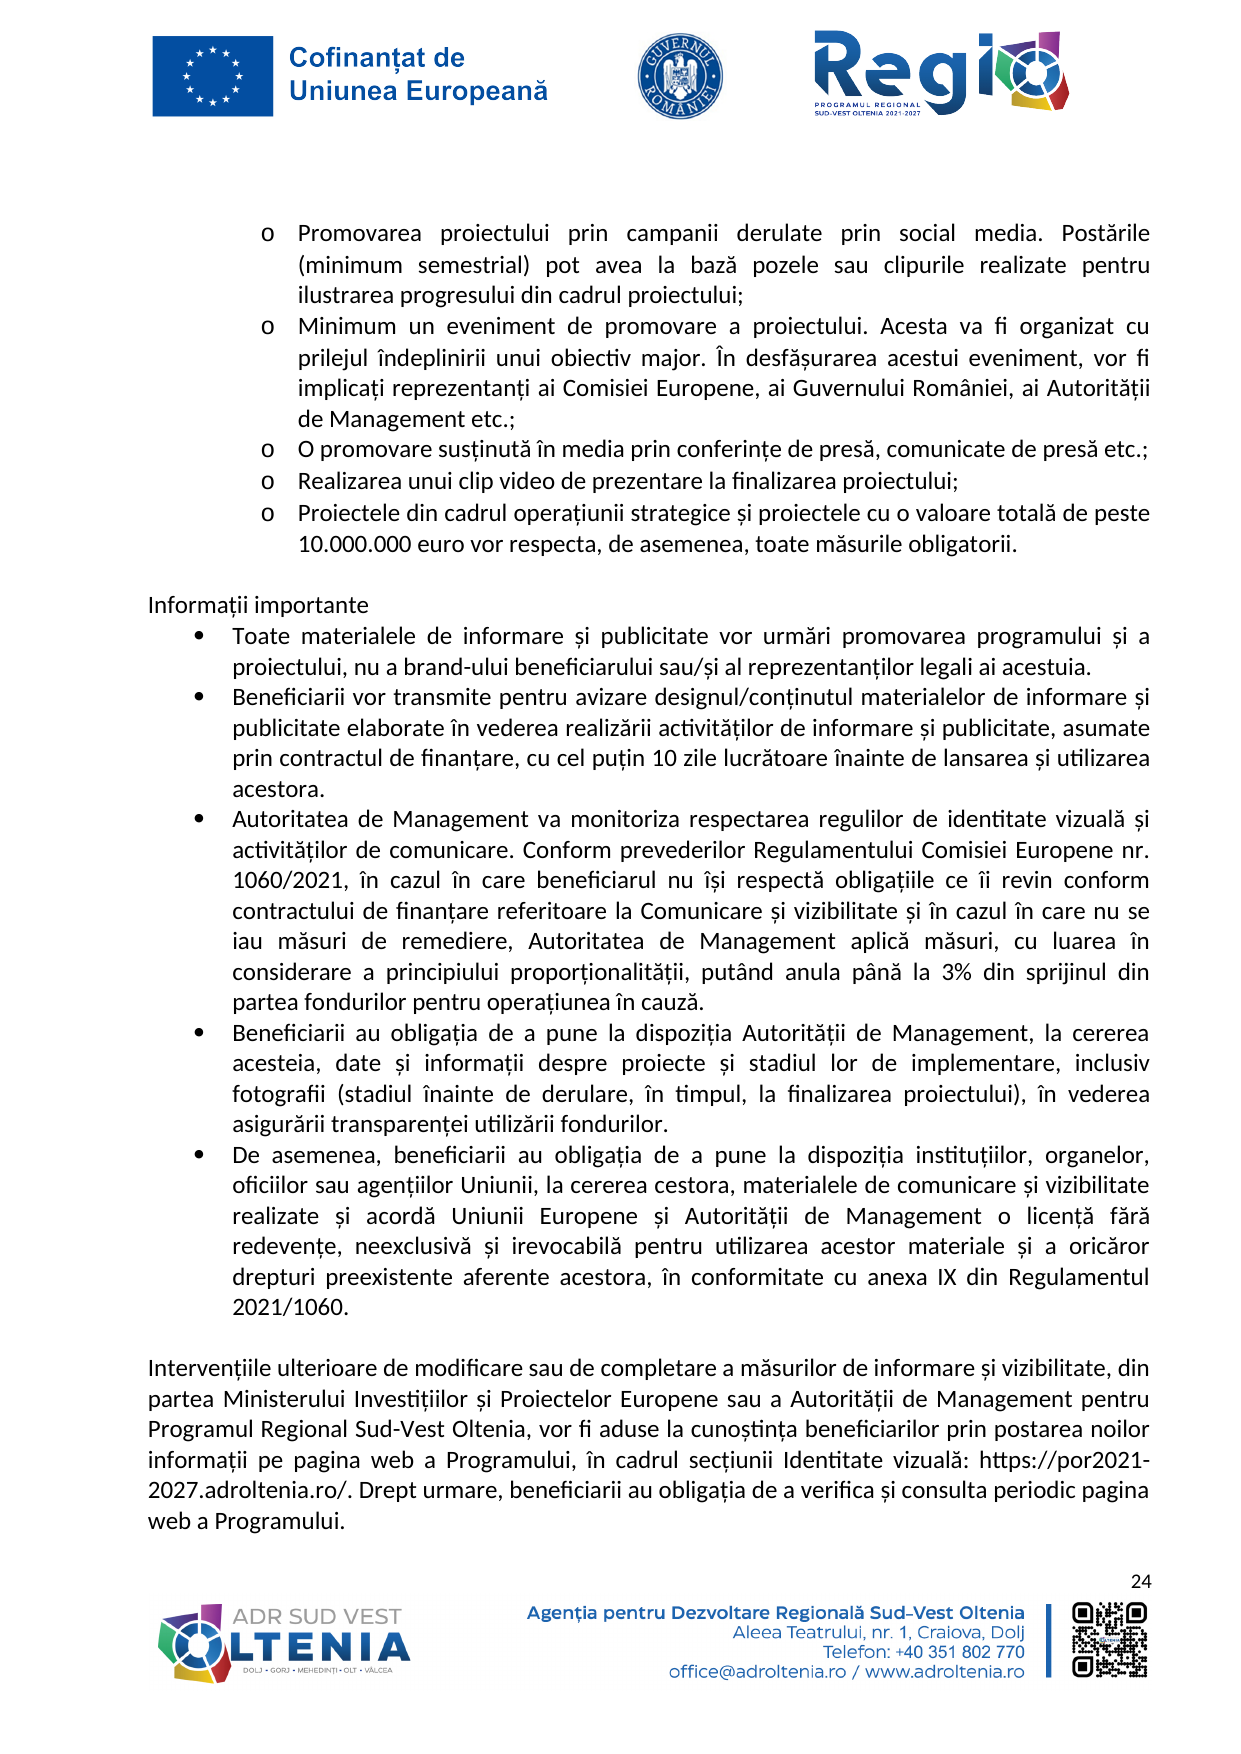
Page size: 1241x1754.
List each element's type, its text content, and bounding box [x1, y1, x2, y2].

picture [812, 29, 1071, 119]
list De asemenea, beneficiarii au obligația de a pune la dispoziția instituțiilor, organelor, oficiilor sau agențiilor Uniunii, la cererea cestora, materialele de comunicare și vizibilitate realizate și acordă Uniunii Europene și Autorității de Management o licență fără redevențe, neexclusivă și irevocabilă pentru utilizarea acestor materiale și a oricăror drepturi preexistente aferente acestora, în conformitate cu anexa IX din Regulamentul 2021/1060. [194, 1139, 1152, 1322]
list Toate materialele de informare și publicitate vor urmări promovarea programului și a proiectului, nu a brand-ului beneficiarului sau/și al reprezentanților legali ai acestuia. [194, 620, 1152, 681]
list Realizarea unui clip video de prezentare la finalizarea proiectului; [260, 465, 1152, 497]
list Beneficiarii au obligația de a pune la dispoziția Autorității de Management, la cererea acesteia, date și informații despre proiecte și stadiul lor de implementare, inclusiv fotografii (stadiul înainte de derulare, în timpul, la finalizarea proiectului), în vederea asigurării transparenței utilizării fondurilor. [194, 1017, 1152, 1139]
picture [633, 31, 728, 121]
text Informații importante [148, 589, 1152, 620]
picture [147, 31, 550, 120]
list Proiectele din cadrul operațiunii strategice și proiectele cu o valoare totală de peste 10.000.000 euro vor respecta, de asemenea, toate măsurile obligatorii. [260, 497, 1152, 559]
list Minimum un eveniment de promovare a proiectului. Acesta va fi organizat cu prilejul îndeplinirii unui obiectiv major. În desfășurarea acestui eveniment, vor fi implicați reprezentanți ai Comisiei Europene, ai Guvernului României, ai Autorității de Management etc.; [260, 310, 1152, 433]
list Beneficiarii vor transmite pentru avizare designul/conținutul materialelor de informare și publicitate elaborate în vederea realizării activităților de informare și publicitate, asumate prin contractul de finanțare, cu cel puțin 10 zile lucrătoare înainte de lansarea și utilizarea acestora. [194, 681, 1152, 803]
list O promovare susținută în media prin conferințe de presă, comunicate de presă etc.; [260, 433, 1152, 465]
list Promovarea proiectului prin campanii derulate prin social media. Postările (minimum semestrial) pot avea la bază pozele sau clipurile realizate pentru ilustrarea progresului din cadrul proiectului; [260, 217, 1152, 310]
text Intervențiile ulterioare de modificare sau de completare a măsurilor de informare și vizibilitate, din partea Ministerului Investițiilor și Proiectelor Europene sau a Autorității de Management pentru Programul Regional Sud-Vest Oltenia, vor fi aduse la cunoștința beneficiarilor prin postarea noilor informații pe pagina web a Programului, în cadrul secțiunii Identitate vizuală: https://por2021-2027.adroltenia.ro/. Drept urmare, beneficiarii au obligația de a verifica și consulta periodic pagina web a Programului. [148, 1353, 1152, 1536]
list Autoritatea de Management va monitoriza respectarea regulilor de identitate vizuală și activităților de comunicare. Conform prevederilor Regulamentului Comisiei Europene nr. 1060/2021, în cazul în care beneficiarul nu își respectă obligațiile ce îi revin conform contractului de finanțare referitoare la Comunicare și vizibilitate și în cazul în care nu se iau măsuri de remediere, Autoritatea de Management aplică măsuri, cu luarea în considerare a principiului proporționalității, putând anula până la 3% din sprijinul din partea fondurilor pentru operațiunea în cauză. [194, 803, 1152, 1017]
picture [148, 1593, 1152, 1691]
